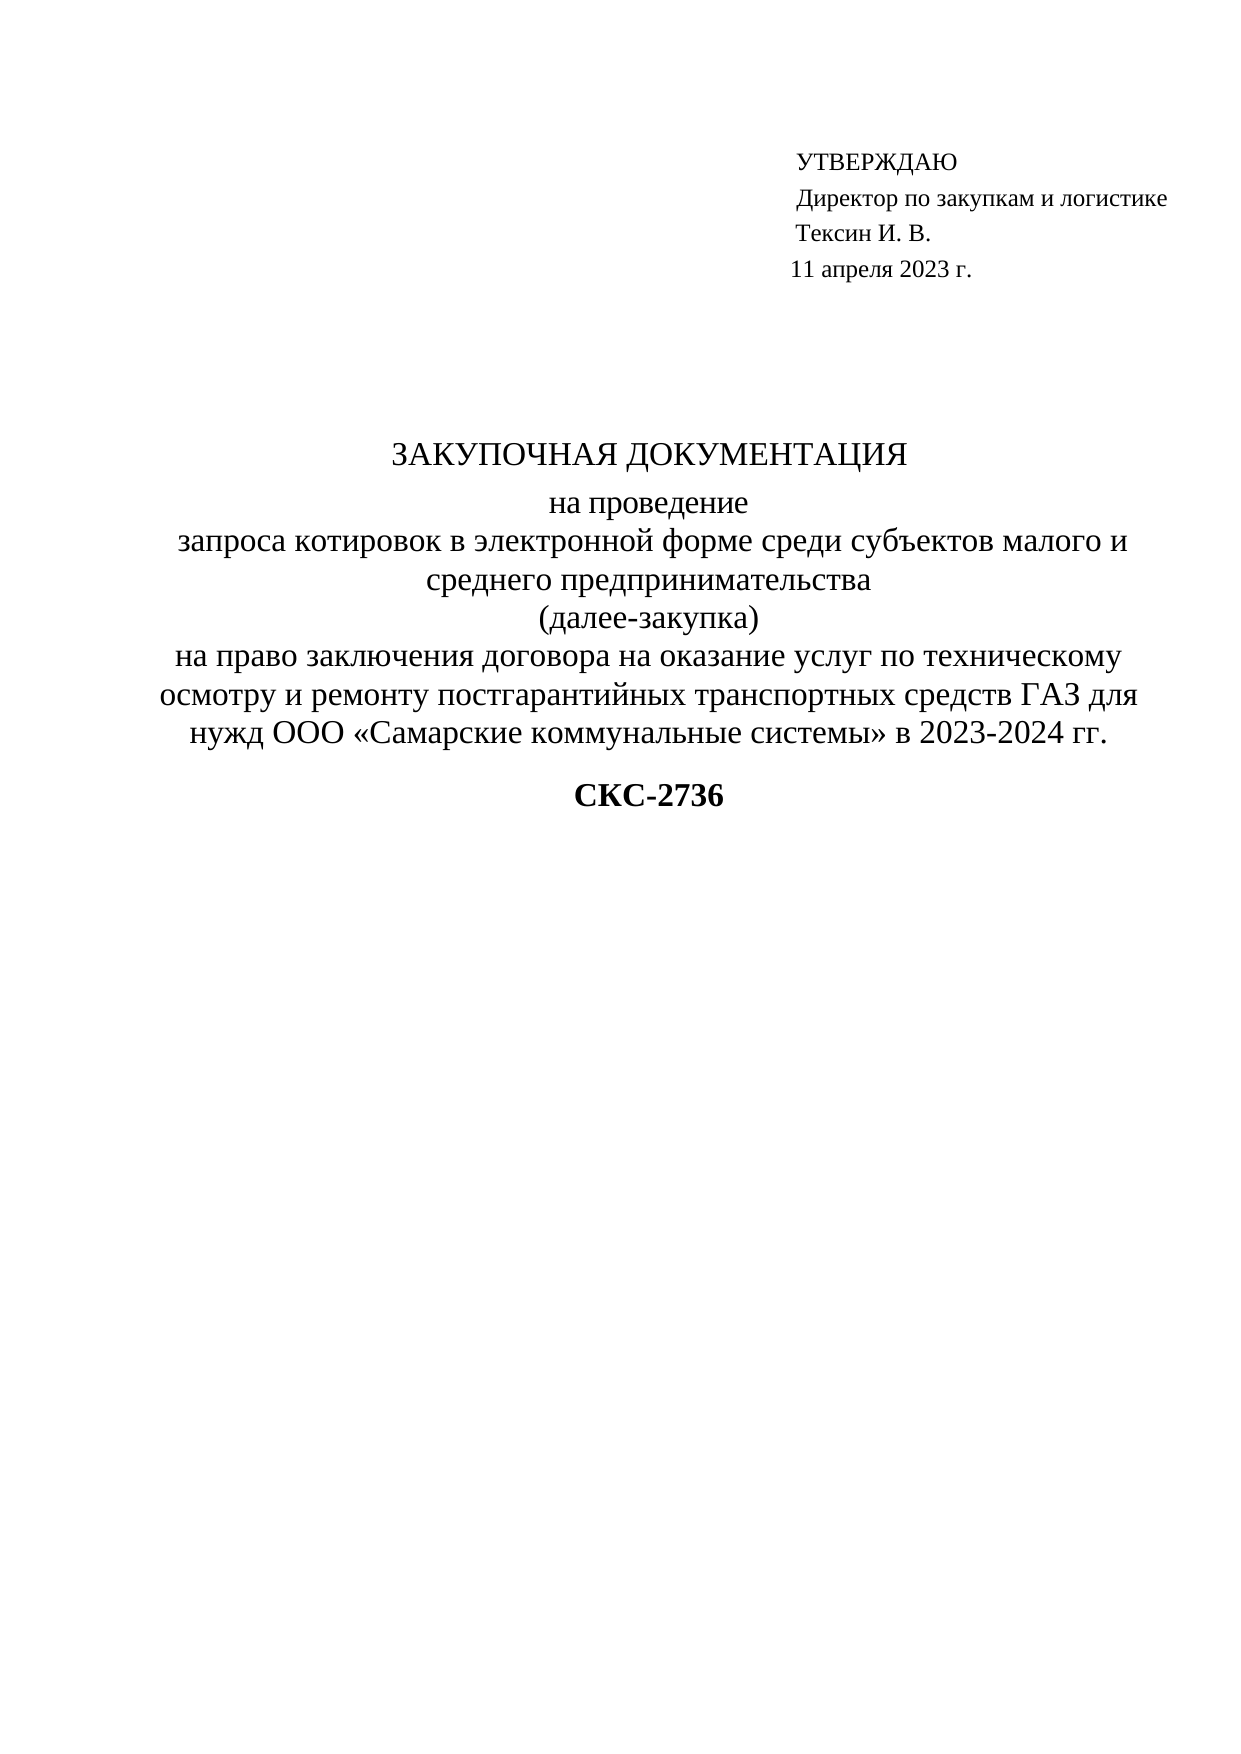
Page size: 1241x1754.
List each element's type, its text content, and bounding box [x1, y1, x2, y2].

text Директор по закупкам и логистике [131, 183, 1168, 211]
text 11 апреля 2023 г. [131, 254, 1168, 283]
text ЗАКУПОЧНАЯ ДОКУМЕНТАЦИЯ [131, 434, 1168, 472]
text на проведение [131, 482, 1166, 520]
text УТВЕРЖДАЮ [796, 147, 1168, 175]
text Тексин И. В. [131, 218, 1168, 247]
text СКС-2736 [131, 775, 1166, 814]
text (далее-закупка) [131, 597, 1166, 635]
text запроса котировок в электронной форме среди субъектов малого и среднего предпринимательства [131, 520, 1166, 597]
text на право заключения договора на оказание услуг по техническому осмотру и ремонту постгарантийных транспортных средств ГАЗ для нужд ООО «Самарские коммунальные системы» в 2023-2024 гг. [131, 635, 1166, 750]
